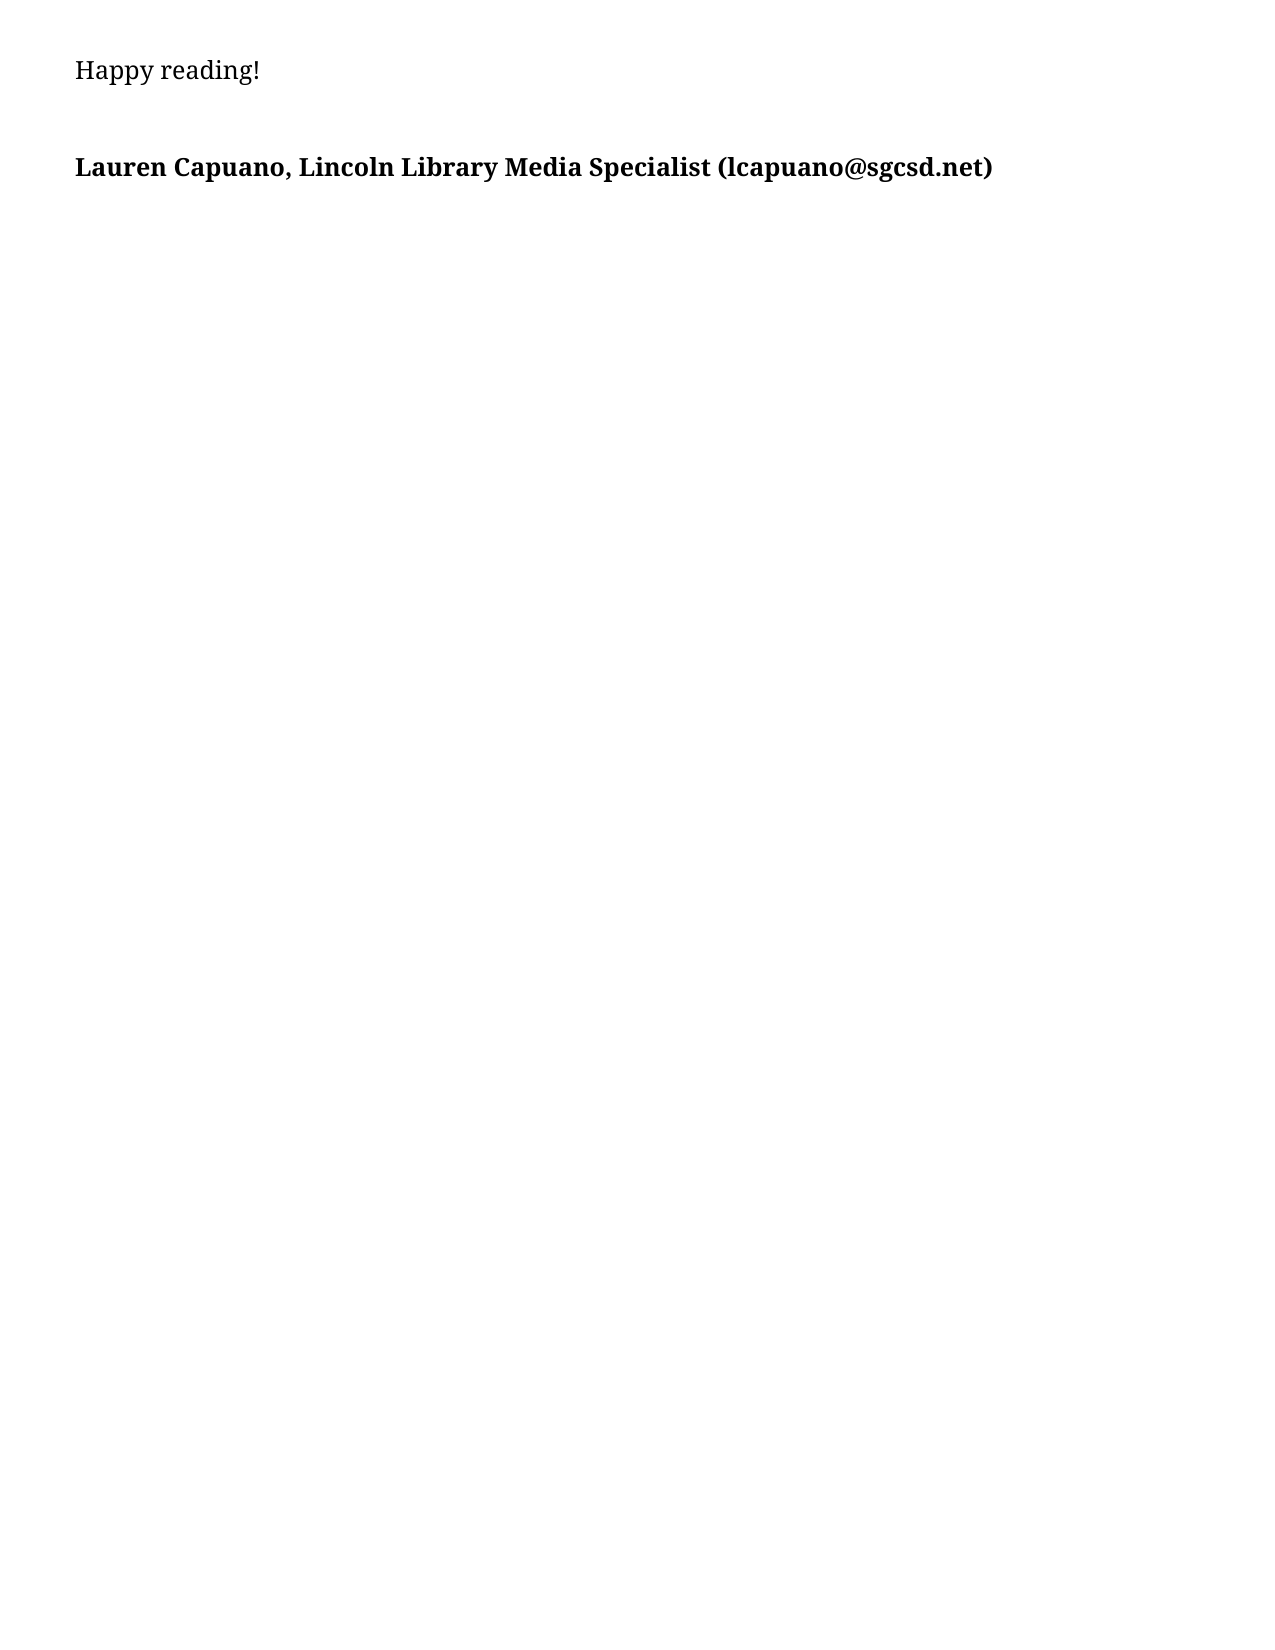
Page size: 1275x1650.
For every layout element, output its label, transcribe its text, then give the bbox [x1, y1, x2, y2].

text Lauren Capuano, Lincoln Library Media Specialist (lcapuano@sgcsd.net) [75, 150, 1219, 184]
text Happy reading! [75, 53, 1219, 87]
